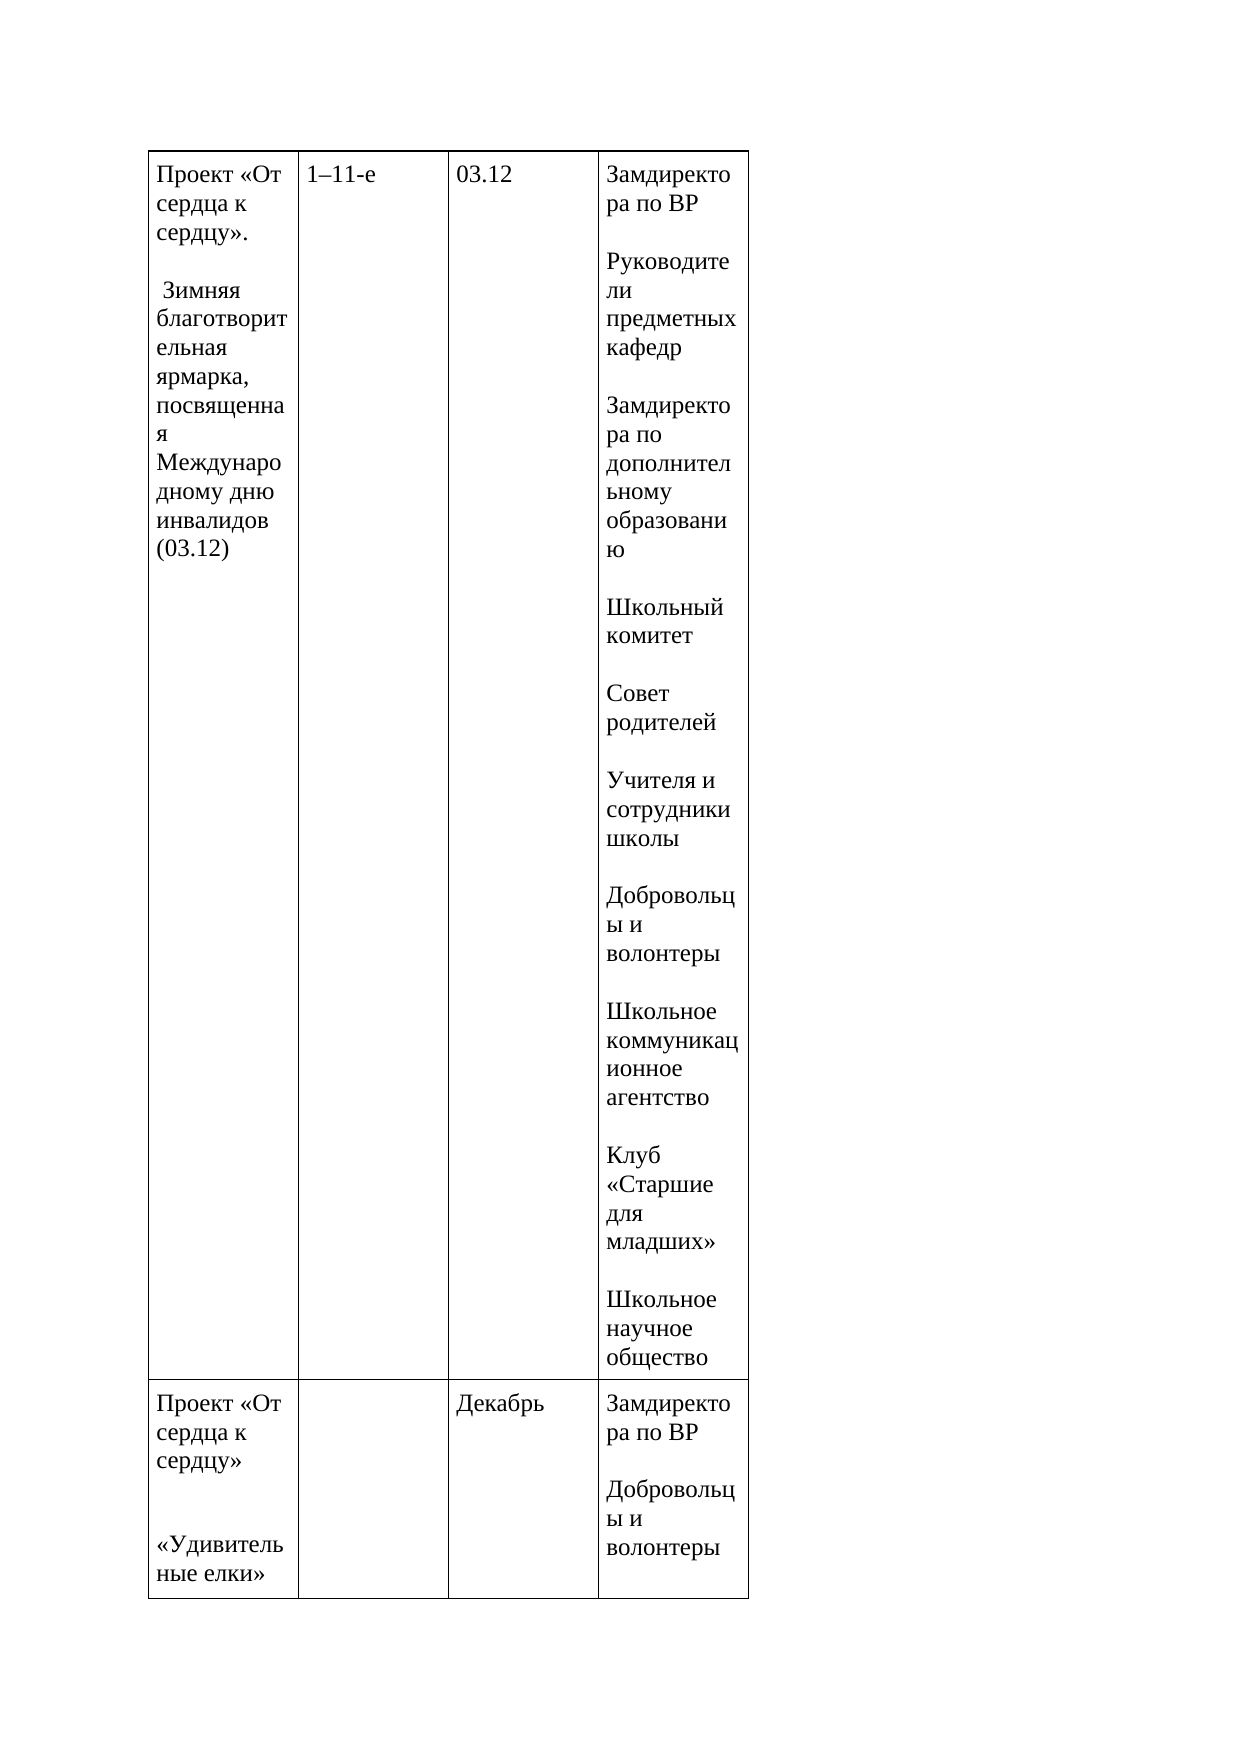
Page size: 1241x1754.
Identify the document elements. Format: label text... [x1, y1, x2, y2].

table_cell 03.12 [449, 152, 598, 1378]
table_cell 1–11-е [299, 152, 448, 1378]
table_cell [149, 1380, 298, 1598]
table_cell Проект «От сердца к сердцу». Зимняя благотворительная ярмарка, посвященная Международному дню инвалидов (03.12) [149, 152, 298, 1378]
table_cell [599, 1380, 748, 1598]
table_cell Декабрь [449, 1380, 598, 1598]
table_cell Замдиректора по ВР Руководители предметных кафедр Замдиректора по дополнительному образованию Школьный комитет Совет родителей Учителя и сотрудники школы Добровольцы и волонтеры Школьное коммуникационное агентство Клуб «Старшие для младших» Школьное научное общество [599, 152, 748, 1378]
table_cell [299, 1380, 448, 1598]
